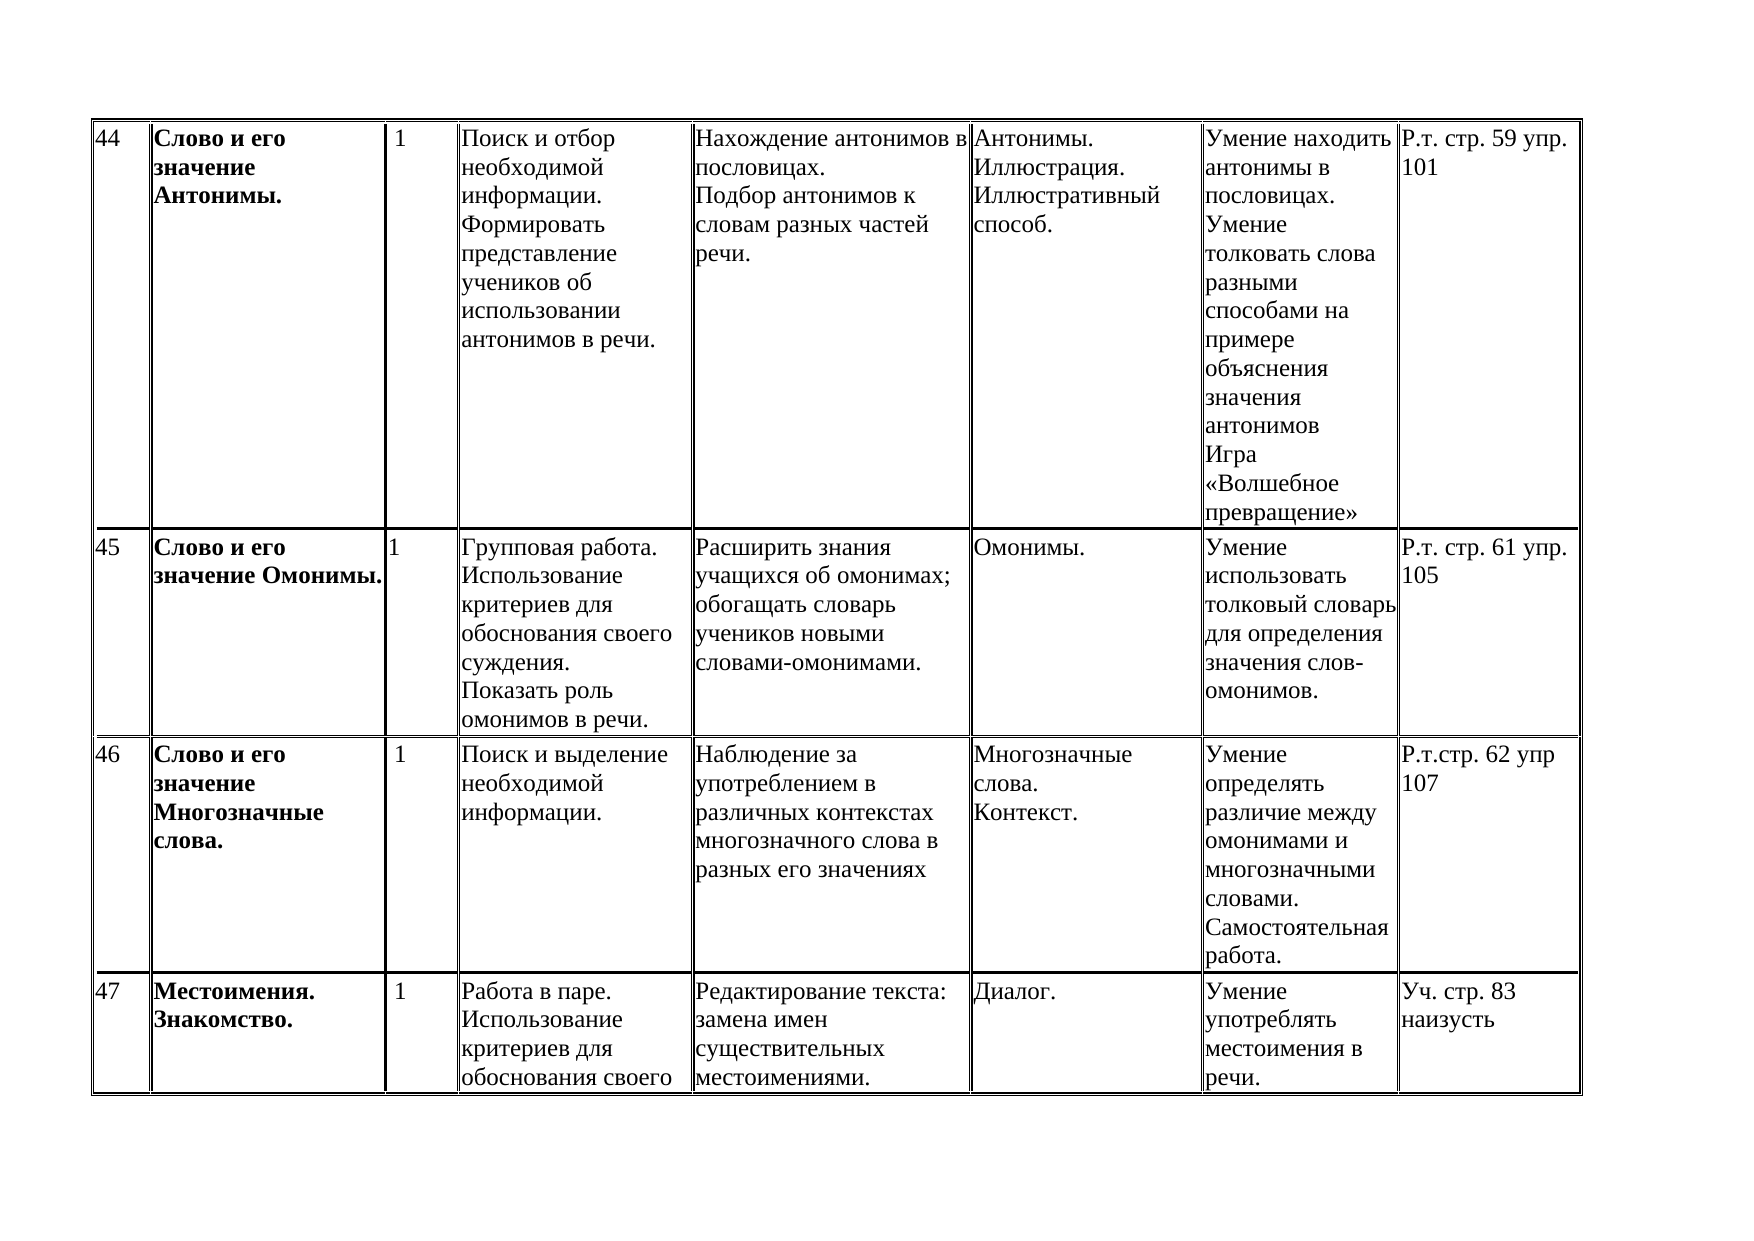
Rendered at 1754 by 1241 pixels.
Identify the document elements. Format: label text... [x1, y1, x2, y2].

table_cell 44 [94, 120, 151, 527]
table_cell 1 [385, 974, 459, 1092]
table_cell Р.т.стр. 62 упр 107 [1400, 735, 1580, 971]
table_cell Слово и его значение Антонимы. [151, 122, 385, 527]
table_cell Р.т. стр. 59 упр. 101 [1399, 122, 1579, 527]
table_cell 1 [385, 122, 459, 527]
table_cell Омонимы. [973, 530, 1201, 734]
table_cell Нахождение антонимов в пословицах. Подбор антонимов к словам разных частей речи. [693, 120, 971, 527]
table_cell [1399, 971, 1579, 1092]
table_cell Р.т. стр. 61 упр. 105 [1400, 527, 1579, 734]
table_cell Антонимы. Иллюстрация. Иллюстративный способ. [971, 122, 1202, 527]
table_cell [693, 971, 971, 1092]
table_cell 45 [94, 527, 149, 734]
table_cell Диалог. [971, 974, 1202, 1092]
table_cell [151, 974, 385, 1092]
table_cell 1 [387, 738, 457, 971]
table_cell Умение находить антонимы в пословицах. Умение толковать слова разными способами на примере объяснения значения антонимов Игра «Волшебное превращение» [1203, 122, 1399, 527]
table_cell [459, 971, 693, 1092]
table_cell 1 [387, 530, 457, 734]
table_cell Поиск и отбор необходимой информации. Формировать представление учеников об использовании антонимов в речи. [459, 120, 693, 527]
table_cell 47 [94, 971, 151, 1092]
table_cell Наблюдение за употреблением в различных контекстах многозначного слова в разных его значениях [695, 738, 969, 971]
table_cell 46 [94, 735, 149, 971]
table_cell Многозначные слова. Контекст. [973, 738, 1201, 971]
table_cell Групповая работа. Использование критериев для обоснования своего суждения. Показать роль омонимов в речи. [460, 530, 691, 734]
table_cell Поиск и выделение необходимой информации. [460, 738, 691, 971]
table_cell Слово и его значение Омонимы. [153, 530, 384, 734]
table_cell Расширить знания учащихся об омонимах; обогащать словарь учеников новыми словами-омонимами. [695, 530, 969, 734]
table_cell Умение использовать толковый словарь для определения значения слов-омонимов. [1204, 530, 1397, 734]
table_cell Умение определять различие между омонимами и многозначными словами. Самостоятельная работа. [1204, 738, 1397, 971]
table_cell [1203, 974, 1399, 1092]
table_cell Слово и его значение Многозначные слова. [153, 738, 384, 971]
